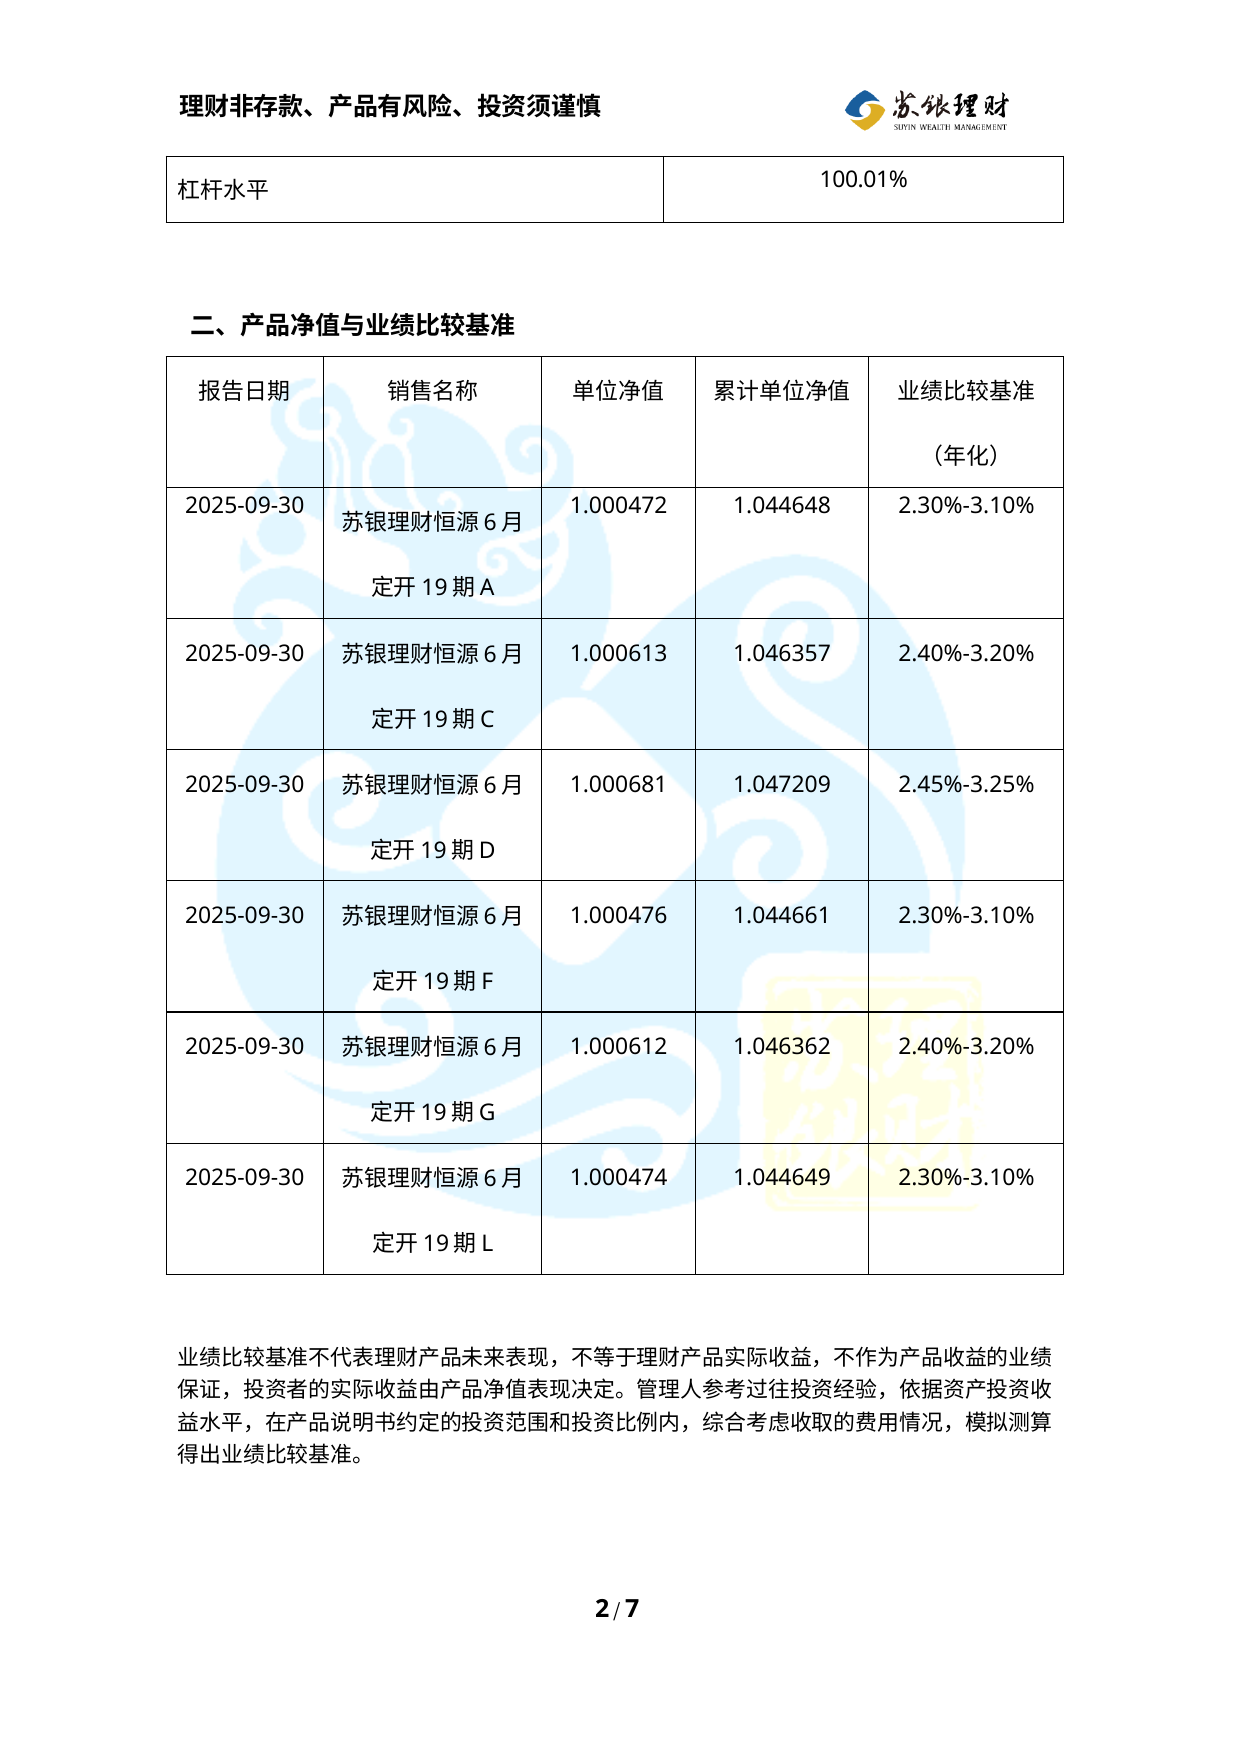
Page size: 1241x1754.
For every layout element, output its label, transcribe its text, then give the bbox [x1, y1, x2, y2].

table_cell 1.044649 [696, 1144, 868, 1273]
table_cell 2.40%-3.20% [869, 1013, 1063, 1142]
table_cell 1.046357 [696, 619, 868, 749]
table_cell 100.01% [664, 157, 1063, 222]
table_header 销售名称 [324, 357, 541, 487]
table_cell 1.047209 [696, 750, 868, 880]
table_cell 1.000476 [542, 881, 695, 1011]
picture [820, 72, 1039, 143]
table_cell 2025-09-30 [167, 1013, 323, 1142]
table_cell 1.046362 [696, 1013, 868, 1142]
table_cell 1.044648 [696, 488, 868, 618]
table_header 报告日期 [167, 357, 323, 487]
table_cell 2.30%-3.10% [869, 488, 1063, 618]
table_header 单位净值 [542, 357, 695, 487]
text 业绩比较基准不代表理财产品未来表现，不等于理财产品实际收益，不作为产品收益的业绩保证，投资者的实际收益由产品净值表现决定。管理人参考过往投资经验，依据资产投资收益水平，在产品说明书约定的投资范围和投资比例内，综合考虑收取的费用情况，模拟测算得出业绩比较基准。 [177, 1339, 1053, 1469]
table_cell 1.000474 [542, 1144, 695, 1273]
table_cell 1.000612 [542, 1013, 695, 1142]
table_cell 苏银理财恒源6月定开19期G [324, 1013, 541, 1142]
table_cell 2025-09-30 [167, 619, 323, 749]
table_cell 1.044661 [696, 881, 868, 1011]
table_cell 2.45%-3.25% [869, 750, 1063, 880]
table_cell 1.000613 [542, 619, 695, 749]
table_cell 苏银理财恒源6月定开19期A [324, 488, 541, 618]
table_cell 1.000681 [542, 750, 695, 880]
subtitle 二、产品净值与业绩比较基准 [190, 291, 1053, 356]
table_cell 苏银理财恒源6月定开19期D [324, 750, 541, 880]
table_cell 2.40%-3.20% [869, 619, 1063, 749]
table_cell 2025-09-30 [167, 1144, 323, 1273]
table_cell 苏银理财恒源6月定开19期C [324, 619, 541, 749]
table_cell 1.000472 [542, 488, 695, 618]
table_cell 2025-09-30 [167, 488, 323, 618]
table_cell 2.30%-3.10% [869, 881, 1063, 1011]
table_cell 2.30%-3.10% [869, 1144, 1063, 1273]
table_cell 杠杆水平 [167, 157, 663, 222]
table_cell 苏银理财恒源6月定开19期F [324, 881, 541, 1011]
table_header 业绩比较基准（年化） [869, 357, 1063, 487]
table_cell 2025-09-30 [167, 750, 323, 880]
table_cell 苏银理财恒源6月定开19期L [324, 1144, 541, 1273]
table_cell 2025-09-30 [167, 881, 323, 1011]
table_header 累计单位净值 [696, 357, 868, 487]
